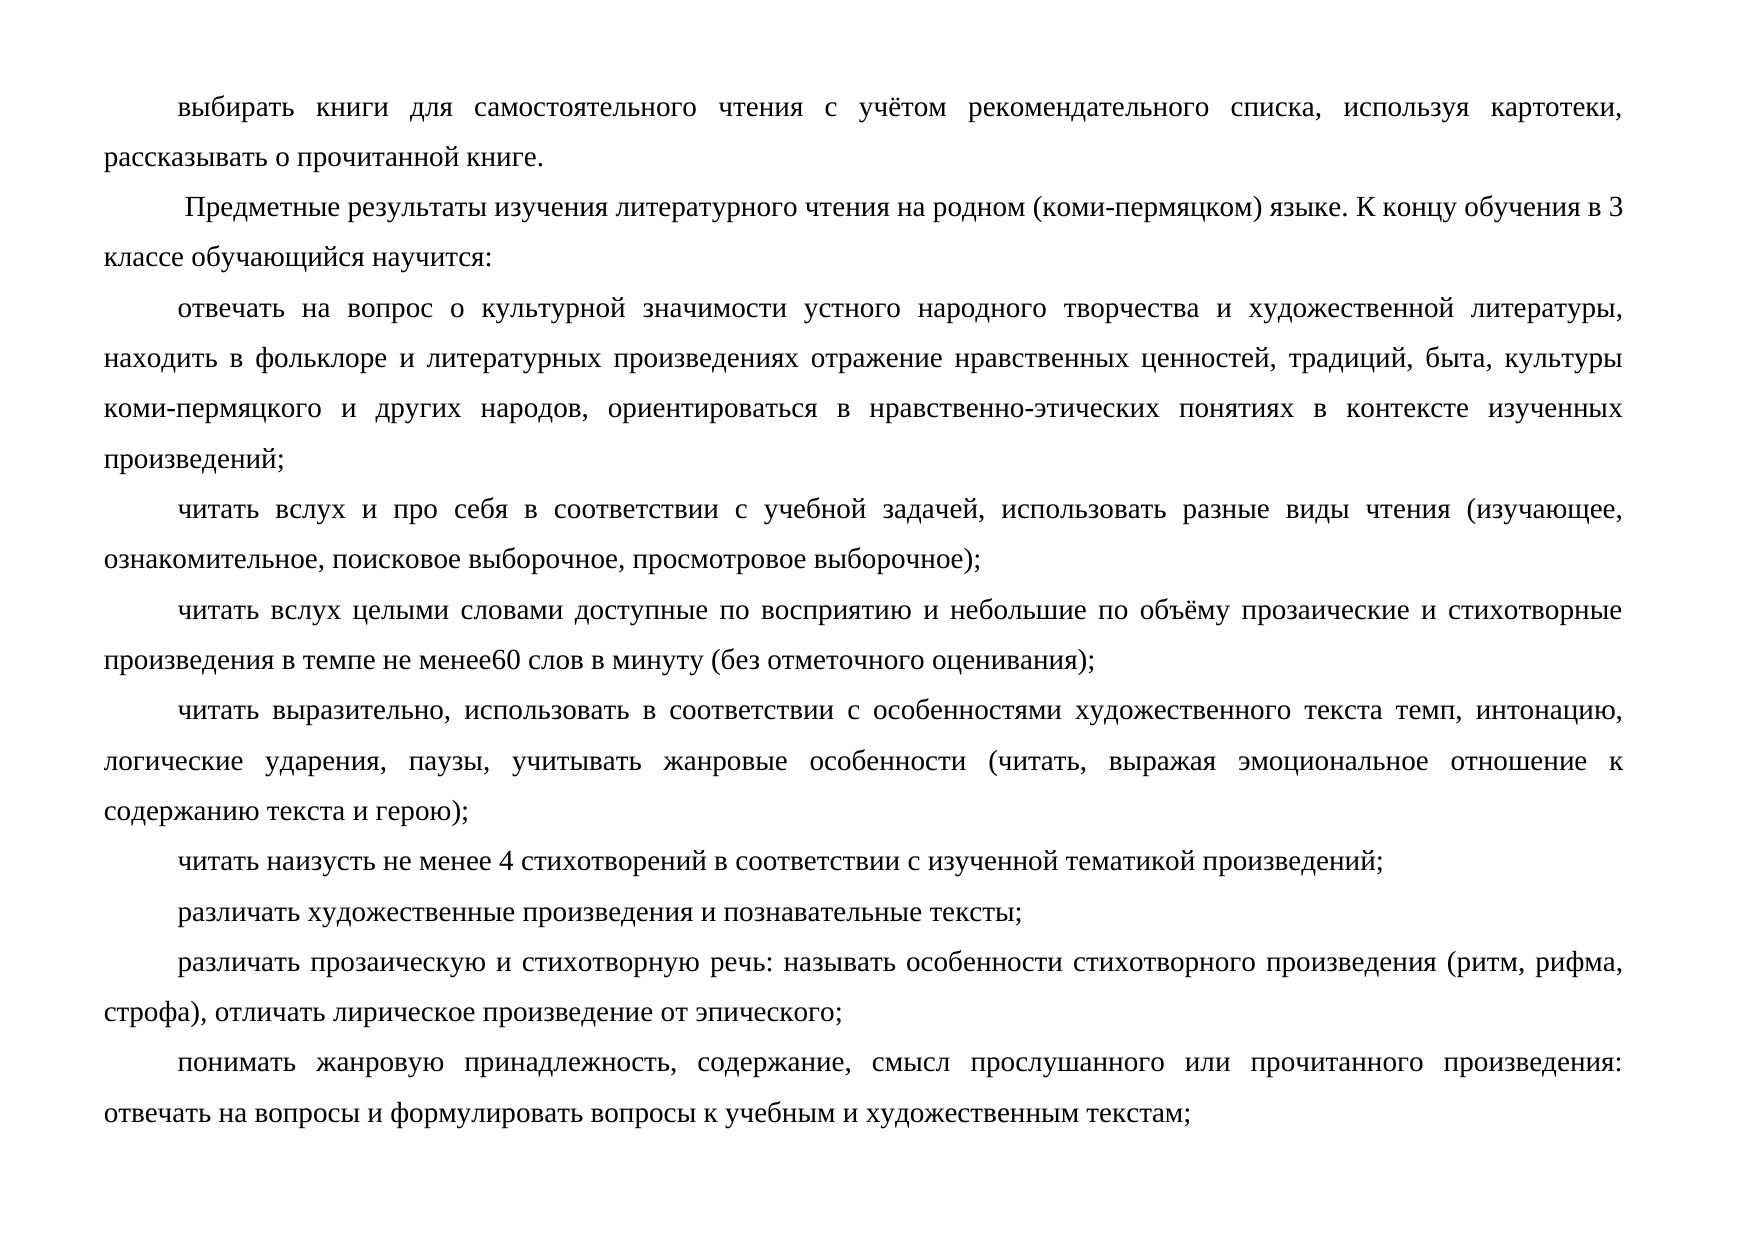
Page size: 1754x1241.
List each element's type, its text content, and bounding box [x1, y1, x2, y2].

text различать художественные произведения и познавательные тексты; [103, 894, 1624, 927]
text читать выразительно, использовать в соответствии с особенностями художественного текста темп, интонацию, логические ударения, паузы, учитывать жанровые особенности (читать, выражая эмоциональное отношение к содержанию текста и герою); [103, 692, 1624, 827]
text отвечать на вопрос о культурной значимости устного народного творчества и художественной литературы, находить в фольклоре и литературных произведениях отражение нравственных ценностей, традиций, быта, культуры коми-пермяцкого и других народов, ориентироваться в нравственно-этических понятиях в контексте изученных произведений; [103, 290, 1624, 474]
text понимать жанровую принадлежность, содержание, смысл прослушанного или прочитанного произведения: отвечать на вопросы и формулировать вопросы к учебным и художественным текстам; [103, 1044, 1624, 1128]
text выбирать книги для самостоятельного чтения с учётом рекомендательного списка, используя картотеки, рассказывать о прочитанной книге. [103, 89, 1624, 172]
text читать вслух целыми словами доступные по восприятию и небольшие по объёму прозаические и стихотворные произведения в темпе не менее60 слов в минуту (без отметочного оценивания); [103, 592, 1624, 676]
text читать наизусть не менее 4 стихотворений в соответствии с изученной тематикой произведений; [103, 843, 1624, 877]
text читать вслух и про себя в соответствии с учебной задачей, использовать разные виды чтения (изучающее, ознакомительное, поисковое выборочное, просмотровое выборочное); [103, 491, 1624, 575]
text различать прозаическую и стихотворную речь: называть особенности стихотворного произведения (ритм, рифма, строфа), отличать лирическое произведение от эпического; [103, 944, 1624, 1028]
text Предметные результаты изучения литературного чтения на родном (коми-пермяцком) языке. К концу обучения в 3 классе обучающийся научится: [103, 189, 1624, 273]
